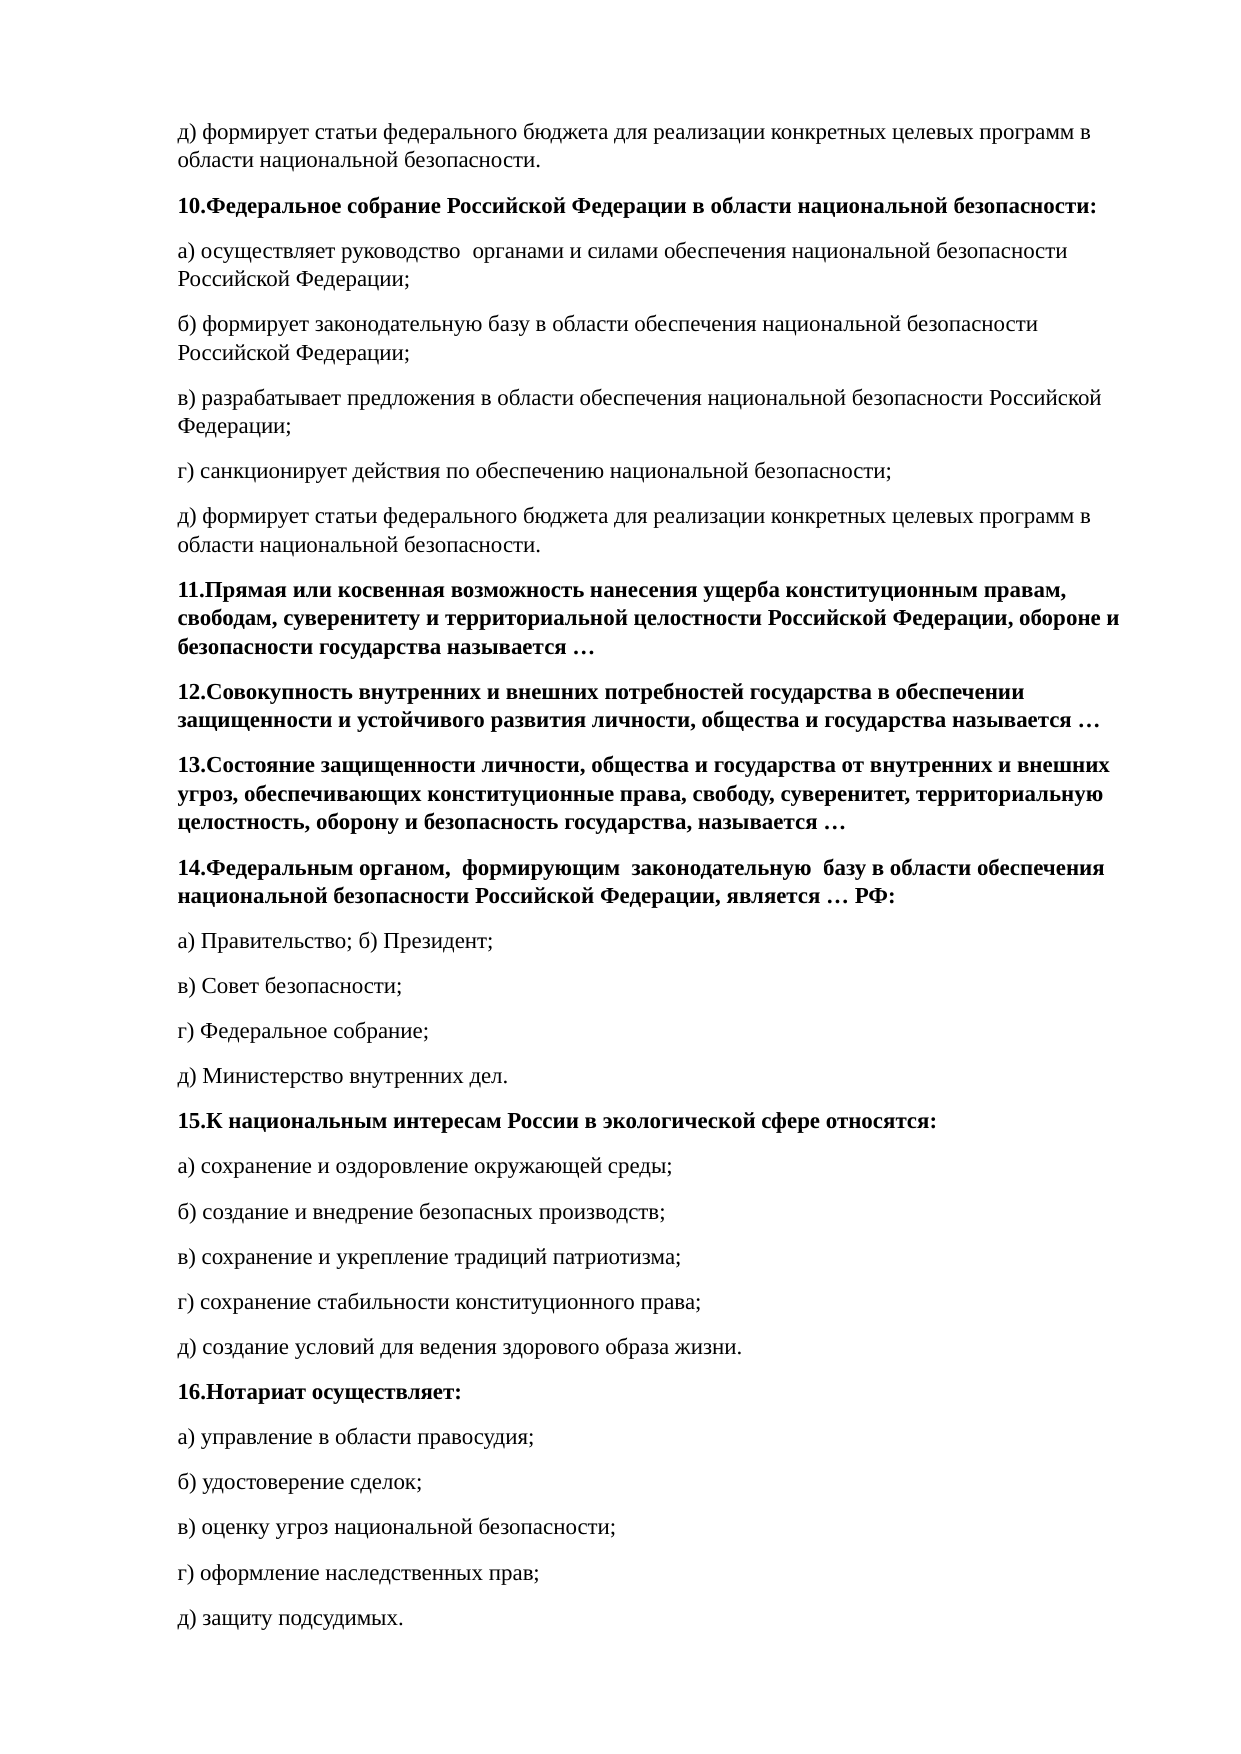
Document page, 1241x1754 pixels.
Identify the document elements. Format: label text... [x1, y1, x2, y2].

text а) сохранение и оздоровление окружающей среды; [177, 1153, 1152, 1179]
text в) оценку угроз национальной безопасности; [177, 1513, 1152, 1540]
text в) сохранение и укрепление традиций патриотизма; [177, 1243, 1152, 1269]
text 11.Прямая или косвенная возможность нанесения ущерба конституционным правам, свободам, суверенитету и территориальной целостности Российской Федерации, обороне и безопасности государства называется … [177, 576, 1152, 659]
text в) Совет безопасности; [177, 972, 1152, 998]
text д) Министерство внутренних дел. [177, 1062, 1152, 1089]
text г) сохранение стабильности конституционного права; [177, 1288, 1152, 1314]
text а) управление в области правосудия; [177, 1423, 1152, 1449]
text д) формирует статьи федерального бюджета для реализации конкретных целевых программ в области национальной безопасности. [177, 118, 1152, 173]
text 10.Федеральное собрание Российской Федерации в области национальной безопасности: [177, 192, 1152, 218]
text 15.К национальным интересам России в экологической сфере относятся: [177, 1107, 1152, 1134]
text г) оформление наследственных прав; [177, 1558, 1152, 1585]
text 12.Совокупность внутренних и внешних потребностей государства в обеспечении защищенности и устойчивого развития личности, общества и государства называется … [177, 678, 1152, 733]
text д) защиту подсудимых. [177, 1604, 1152, 1630]
text г) санкционирует действия по обеспечению национальной безопасности; [177, 457, 1152, 484]
text д) формирует статьи федерального бюджета для реализации конкретных целевых программ в области национальной безопасности. [177, 502, 1152, 557]
text 13.Состояние защищенности личности, общества и государства от внутренних и внешних угроз, обеспечивающих конституционные права, свободу, суверенитет, территориальную целостность, оборону и безопасность государства, называется … [177, 752, 1152, 835]
text 14.Федеральным органом, формирующим законодательную базу в области обеспечения национальной безопасности Российской Федерации, является … РФ: [177, 853, 1152, 908]
text а) Правительство; б) Президент; [177, 927, 1152, 953]
text б) удостоверение сделок; [177, 1468, 1152, 1495]
text б) формирует законодательную базу в области обеспечения национальной безопасности Российской Федерации; [177, 310, 1152, 365]
text б) создание и внедрение безопасных производств; [177, 1198, 1152, 1224]
text а) осуществляет руководство органами и силами обеспечения национальной безопасности Российской Федерации; [177, 237, 1152, 292]
text д) создание условий для ведения здорового образа жизни. [177, 1333, 1152, 1359]
text 16.Нотариат осуществляет: [177, 1378, 1152, 1404]
text в) разрабатывает предложения в области обеспечения национальной безопасности Российской Федерации; [177, 384, 1152, 439]
text г) Федеральное собрание; [177, 1017, 1152, 1044]
